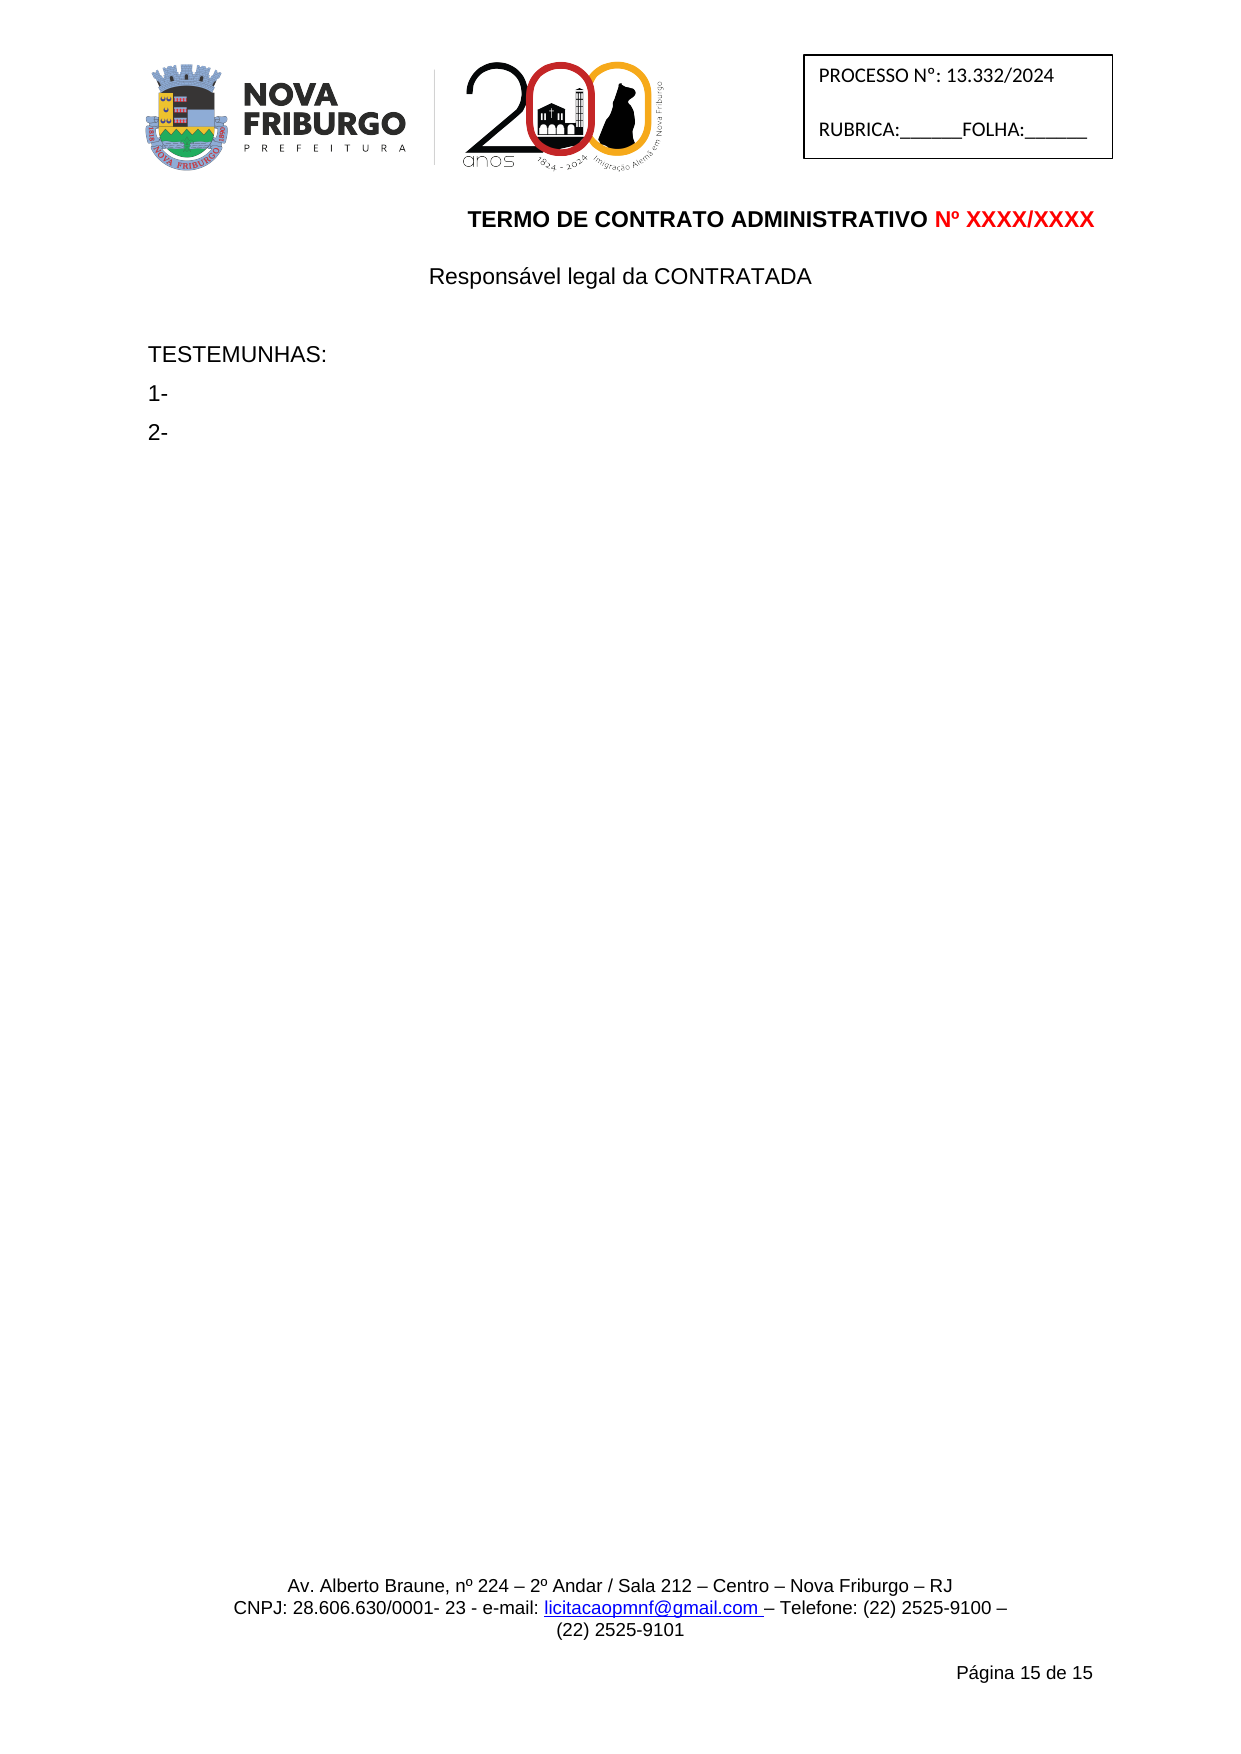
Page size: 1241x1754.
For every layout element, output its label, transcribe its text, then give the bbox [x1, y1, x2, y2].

text TESTEMUNHAS: [148, 341, 1092, 367]
picture [118, 29, 695, 200]
text 2- [148, 419, 1092, 445]
text Responsável legal da CONTRATADA [148, 263, 1092, 289]
text 1- [148, 380, 1092, 406]
